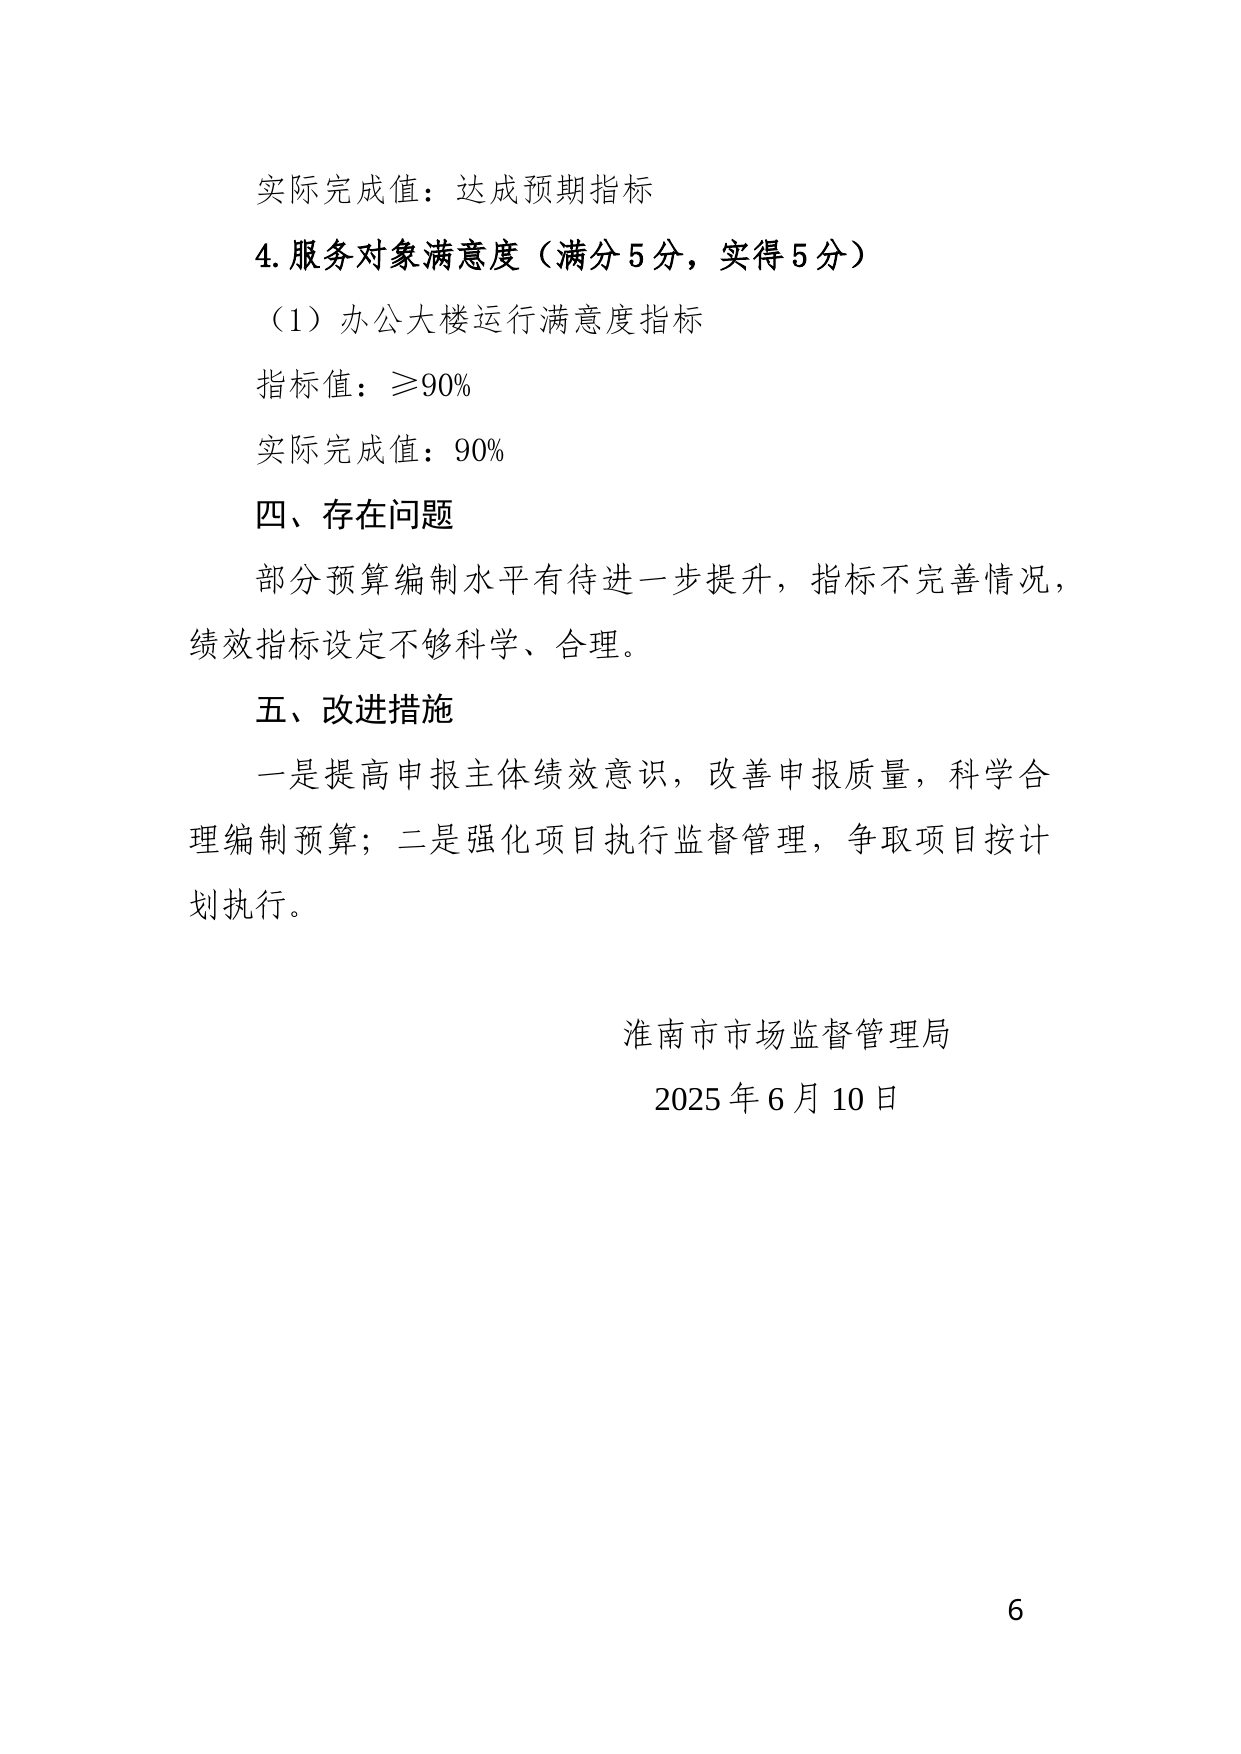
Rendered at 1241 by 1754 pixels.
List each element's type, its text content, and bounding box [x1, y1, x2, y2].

text 实际完成值：90% [187, 415, 1053, 480]
text （1）办公大楼运行满意度指标 [187, 285, 1053, 350]
text 四、存在问题 [187, 480, 1053, 545]
text 指标值：≥90% [187, 350, 1053, 415]
text 4.服务对象满意度（满分5分，实得5分） [187, 220, 1053, 285]
text 五、改进措施 [187, 675, 1053, 740]
text 淮南市市场监督管理局 [187, 1000, 1053, 1065]
text 2025年6月10日 [187, 1065, 1053, 1130]
text 部分预算编制水平有待进一步提升，指标不完善情况，绩效指标设定不够科学、合理。 [187, 545, 1053, 675]
text 实际完成值：达成预期指标 [187, 155, 1082, 220]
text 一是提高申报主体绩效意识，改善申报质量，科学合理编制预算；二是强化项目执行监督管理，争取项目按计划执行。 [187, 740, 1053, 935]
